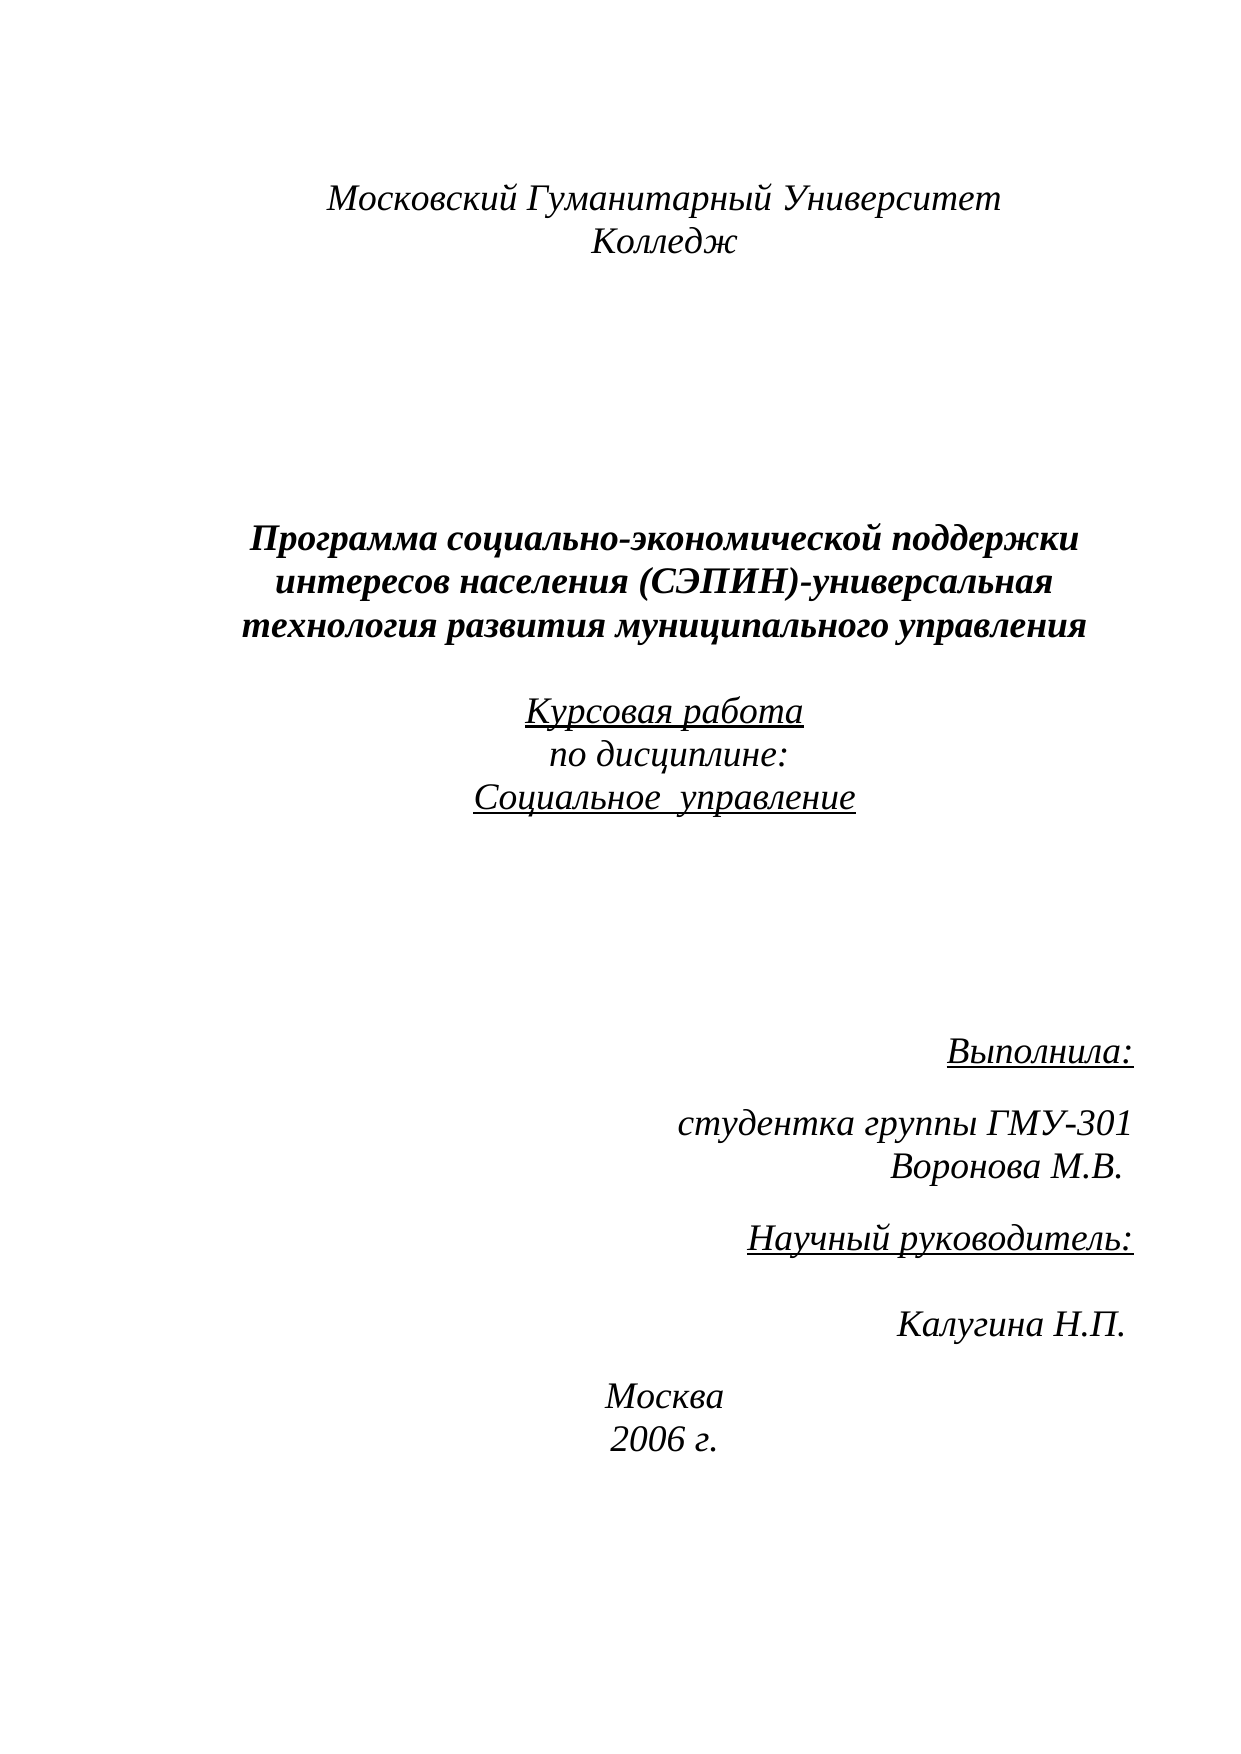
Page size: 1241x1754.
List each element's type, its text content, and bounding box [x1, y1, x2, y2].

text Воронова М.В. [177, 1143, 1152, 1187]
text Москва [177, 1373, 1152, 1417]
text Колледж [177, 219, 1152, 262]
title Московский Гуманитарный Университет [177, 176, 1152, 219]
subtitle Выполнила: [177, 1028, 1133, 1072]
subtitle по дисциплине: [177, 731, 1152, 774]
text Калугина Н.П. [177, 1302, 1133, 1345]
text Научный руководитель: [177, 1215, 1133, 1258]
text Программа социально-экономической поддержки интересов населения (СЭПИН)-универсальная технология развития муниципального управления [177, 516, 1152, 645]
subtitle студентка группы ГМУ-301 [177, 1100, 1133, 1143]
text 2006 г. [177, 1417, 1152, 1460]
subtitle Курсовая работа [177, 688, 1152, 731]
subtitle Cоциальное управление [177, 774, 1152, 818]
